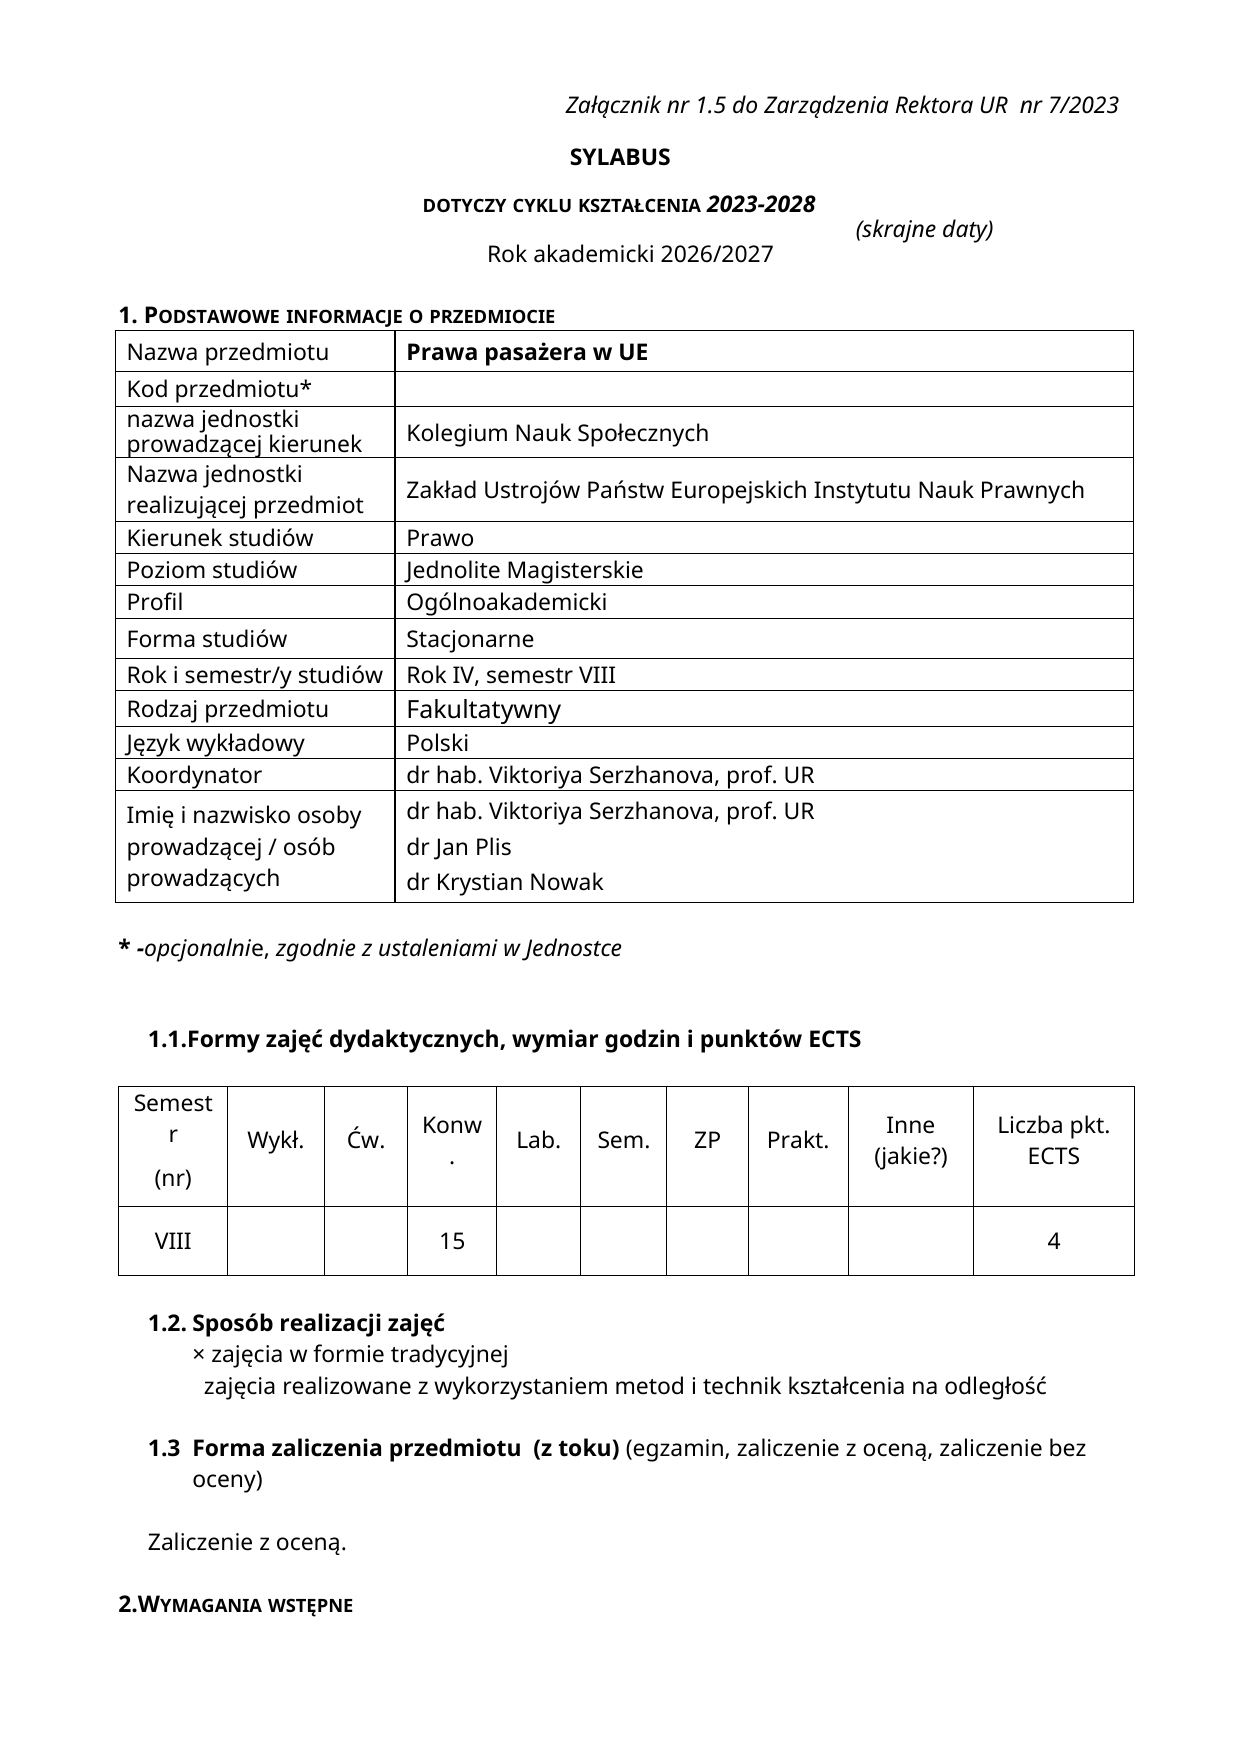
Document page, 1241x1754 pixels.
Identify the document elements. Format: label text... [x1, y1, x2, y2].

table_cell Ogólnoakademicki [396, 586, 1133, 617]
table_header Lab. [497, 1087, 580, 1206]
table_cell Język wykładowy [116, 727, 394, 758]
table_cell dr hab. Viktoriya Serzhanova, prof. UR [396, 759, 1133, 790]
table_cell Fakultatywny [396, 691, 1133, 726]
text zajęcia realizowane z wykorzystaniem metod i technik kształcenia na odległość [192, 1370, 1122, 1401]
table_cell Koordynator [116, 759, 394, 790]
table_cell [497, 1207, 580, 1275]
table_cell Nazwa jednostki realizującej przedmiot [116, 458, 394, 521]
table_header Prawa pasażera w UE [396, 331, 1133, 371]
table_cell Poziom studiów [116, 554, 394, 585]
table_cell 4 [974, 1207, 1134, 1275]
text SYLABUS [118, 141, 1122, 172]
table_header Inne (jakie?) [849, 1087, 973, 1206]
text 1.3 Forma zaliczenia przedmiotu (z toku) (egzamin, zaliczenie z oceną, zaliczenie bez oceny) [148, 1432, 1122, 1495]
text (skrajne daty) [118, 218, 1122, 243]
table_header Prakt. [749, 1087, 848, 1206]
table_cell Imię i nazwisko osoby prowadzącej / osób prowadzących [116, 791, 394, 902]
table_cell Profil [116, 586, 394, 617]
table_cell Jednolite Magisterskie [396, 554, 1133, 585]
table_cell Rok IV, semestr VIII [396, 659, 1133, 690]
table_cell [396, 372, 1133, 406]
text Rok akademicki 2026/2027 [118, 243, 1122, 268]
table_header ZP [667, 1087, 748, 1206]
text * -opcjonalnie, zgodnie z ustaleniami w Jednostce [118, 932, 1122, 963]
table_cell Stacjonarne [396, 619, 1133, 658]
table_cell 15 [408, 1207, 496, 1275]
table_cell Rodzaj przedmiotu [116, 691, 394, 726]
text Zaliczenie z oceną. [148, 1526, 1122, 1557]
table_cell dr hab. Viktoriya Serzhanova, prof. UR dr Jan Plis dr Krystian Nowak [396, 791, 1133, 902]
table_cell Kod przedmiotu* [116, 372, 394, 406]
table_cell Prawo [396, 522, 1133, 553]
table_header Liczba pkt. ECTS [974, 1087, 1134, 1206]
table_cell Zakład Ustrojów Państw Europejskich Instytutu Nauk Prawnych [396, 458, 1133, 521]
text 1.2. Sposób realizacji zajęć [148, 1307, 1122, 1338]
table_cell Kierunek studiów [116, 522, 394, 553]
table_cell [325, 1207, 407, 1275]
text × zajęcia w formie tradycyjnej [192, 1338, 1122, 1370]
text 2.Wymagania wstępne [118, 1588, 1122, 1620]
text dotyczy cyklu kształcenia 2023-2028 [118, 193, 1122, 218]
table_cell [228, 1207, 324, 1275]
text 1.1.Formy zajęć dydaktycznych, wymiar godzin i punktów ECTS [148, 1023, 1122, 1055]
table_cell [749, 1207, 848, 1275]
table_cell VIII [119, 1207, 227, 1275]
table_header Ćw. [325, 1087, 407, 1206]
table_cell [667, 1207, 748, 1275]
table_cell [849, 1207, 973, 1275]
table_cell [581, 1207, 666, 1275]
table_header Wykł. [228, 1087, 324, 1206]
table_header Konw. [408, 1087, 496, 1206]
table_header Nazwa przedmiotu [116, 331, 394, 371]
text Załącznik nr 1.5 do Zarządzenia Rektora UR nr 7/2023 [118, 89, 1122, 120]
table_header Semestr (nr) [119, 1087, 227, 1206]
table_header Sem. [581, 1087, 666, 1206]
table_cell nazwa jednostki prowadzącej kierunek [116, 407, 394, 457]
table_cell Forma studiów [116, 619, 394, 658]
table_cell Kolegium Nauk Społecznych [396, 407, 1133, 457]
text 1. Podstawowe informacje o przedmiocie [118, 299, 1122, 330]
table_cell Rok i semestr/y studiów [116, 659, 394, 690]
table_cell Polski [396, 727, 1133, 758]
